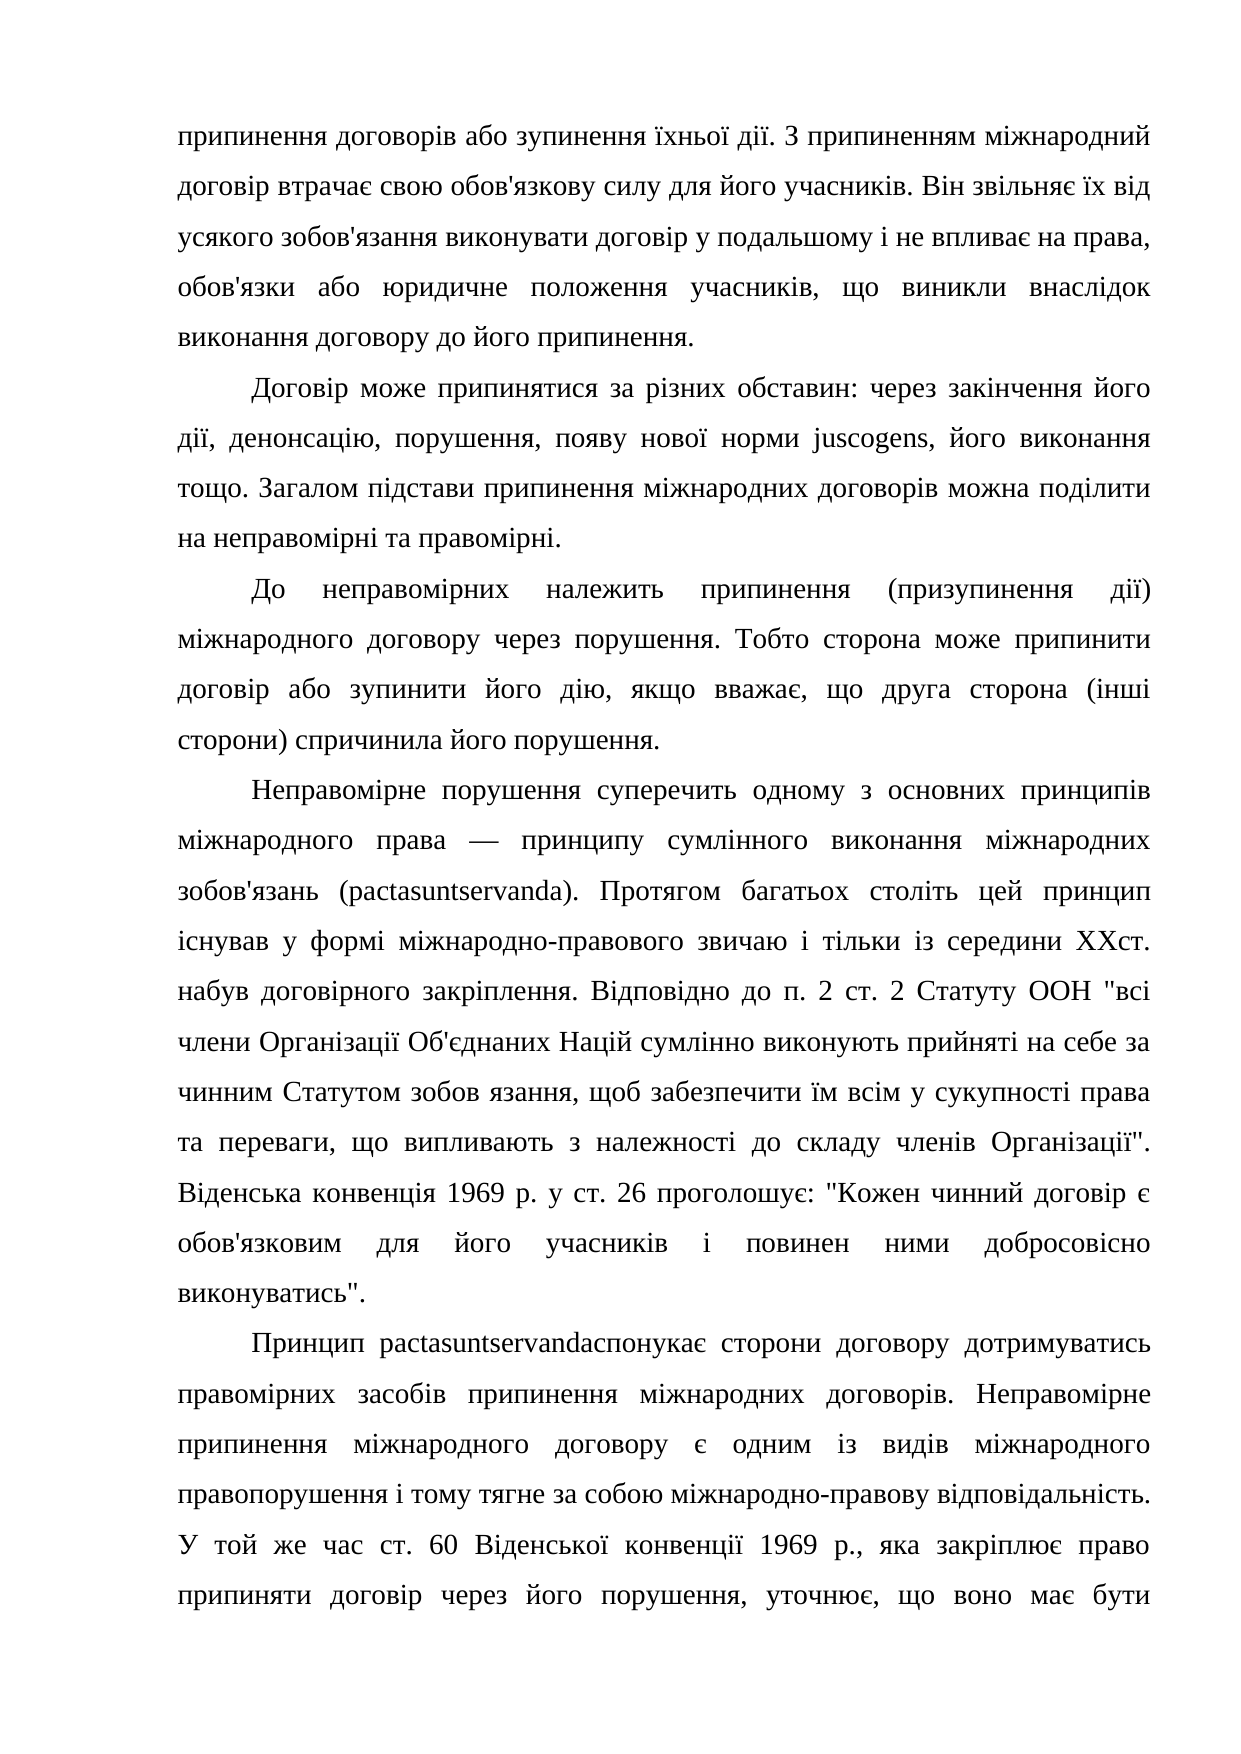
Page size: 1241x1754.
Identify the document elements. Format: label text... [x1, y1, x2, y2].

text Договір може припинятися за різних обставин: через закінчення його дії, денонсацію, порушення, появу нової норми juscogens, його виконання тощо. Загалом підстави припинення міжнародних договорів можна поділити на неправомірні та правомірні. [177, 370, 1152, 554]
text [177, 1326, 1152, 1611]
text До неправомірних належить припинення (призупинення дії) міжнародного договору через порушення. Тобто сторона може припинити договір або зупинити його дію, якщо вважає, що друга сторона (інші сторони) спричинила його порушення. [177, 571, 1152, 755]
text Неправомірне порушення суперечить одному з основних принципів міжнародного права — принципу сумлінного виконання міжнародних зобов'язань (pactasuntservanda). Протягом багатьох століть цей принцип існував у формі міжнародно-правового звичаю і тільки із середини XXст. набув договірного закріплення. Відповідно до п. 2 ст. 2 Статуту ООН "всі члени Організації Об'єднаних Націй сумлінно виконують прийняті на себе за чинним Статутом зобов язання, щоб забезпечити їм всім у сукупності права та переваги, що випливають з належності до складу членів Організації". Віденська конвенція 1969 р. у ст. 26 проголошує: "Кожен чинний договір є обов'язковим для його учасників і повинен ними добросовісно виконуватись". [177, 772, 1152, 1309]
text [177, 118, 1152, 353]
